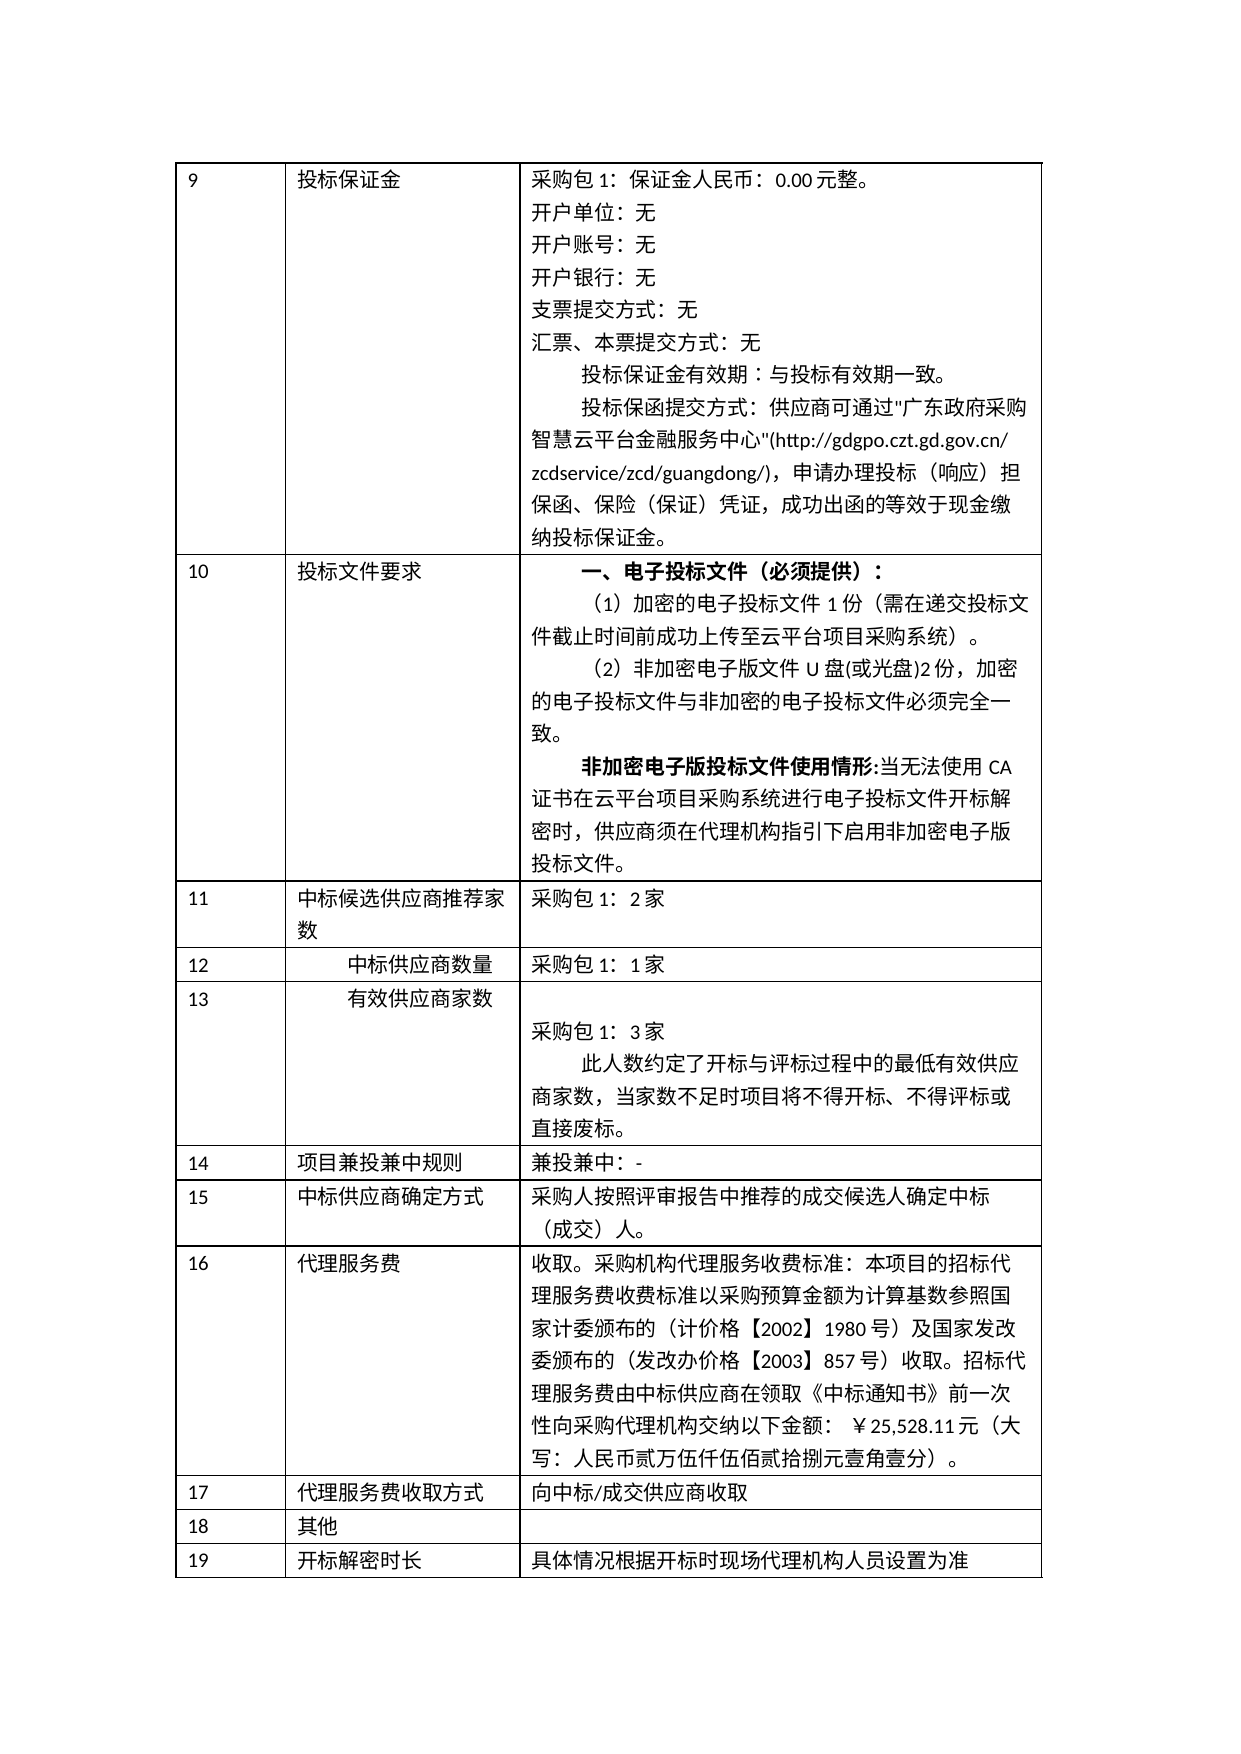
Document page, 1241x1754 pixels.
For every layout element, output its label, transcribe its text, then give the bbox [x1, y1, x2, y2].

table_cell 中标供应商数量 [286, 948, 519, 981]
table_cell [521, 1510, 1041, 1543]
table_cell 17 [177, 1476, 285, 1508]
table_cell 开标解密时长 [286, 1544, 519, 1577]
table_cell 中标供应商确定方式 [286, 1181, 519, 1245]
table_cell 采购包1：1家 [521, 948, 1041, 981]
table_cell 其他 [286, 1510, 519, 1543]
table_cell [521, 1544, 1041, 1577]
table_cell 18 [177, 1510, 285, 1543]
table_cell 10 [177, 555, 285, 880]
table_cell 13 [177, 982, 285, 1145]
table_cell 一、电子投标文件（必须提供）： （1）加密的电子投标文件 1 份（需在递交投标文件截止时间前成功上传至云平台项目采购系统）。 （2）非加密电子版文件 U 盘(或光盘)2份，加密的电子投标文件与非加密的电子投标文件必须完全一致。 非加密电子版投标文件使用情形:当无法使用 CA 证书在云平台项目采购系统进行电子投标文件开标解密时，供应商须在代理机构指引下启用非加密电子版投标文件。 [521, 555, 1041, 880]
table_cell 9 [177, 164, 285, 553]
table_cell 兼投兼中：- [521, 1146, 1041, 1179]
table_cell 中标候选供应商推荐家数 [286, 882, 519, 947]
table_cell 12 [177, 948, 285, 981]
table_cell 收取。采购机构代理服务收费标准：本项目的招标代理服务费收费标准以采购预算金额为计算基数参照国家计委颁布的（计价格【2002】1980号）及国家发改委颁布的（发改办价格【2003】857号）收取。招标代理服务费由中标供应商在领取《中标通知书》前一次性向采购代理机构交纳以下金额： ￥25,528.11元（大写：人民币贰万伍仟伍佰贰拾捌元壹角壹分）。 [521, 1247, 1041, 1474]
table_cell 代理服务费 [286, 1247, 519, 1474]
table_cell 代理服务费收取方式 [286, 1476, 519, 1508]
table_cell 15 [177, 1181, 285, 1245]
table_cell 19 [177, 1544, 285, 1577]
table_cell 有效供应商家数 [286, 982, 519, 1145]
table_cell 采购包1：3家 此人数约定了开标与评标过程中的最低有效供应商家数，当家数不足时项目将不得开标、不得评标或直接废标。 [521, 982, 1041, 1145]
table_cell 采购包1：2家 [521, 882, 1041, 947]
table_cell 11 [177, 882, 285, 947]
table_cell 向中标/成交供应商收取 [521, 1476, 1041, 1508]
table_cell 项目兼投兼中规则 [286, 1146, 519, 1179]
table_cell 采购人按照评审报告中推荐的成交候选人确定中标（成交）人。 [521, 1181, 1041, 1245]
table_cell 投标保证金 [286, 164, 519, 553]
table_cell 投标文件要求 [286, 555, 519, 880]
table_cell 16 [177, 1247, 285, 1474]
table_cell 采购包1：保证金人民币：0.00元整。 开户单位：无 开户账号：无 开户银行：无 支票提交方式：无 汇票、本票提交方式：无 投标保证金有效期∶与投标有效期一致。 投标保函提交方式：供应商可通过"广东政府采购智慧云平台金融服务中心"(http://gdgpo.czt.gd.gov.cn/zcdservice/zcd/guangdong/)，申请办理投标（响应）担保函、保险（保证）凭证，成功出函的等效于现金缴纳投标保证金。 [521, 164, 1041, 553]
table_cell 14 [177, 1146, 285, 1179]
